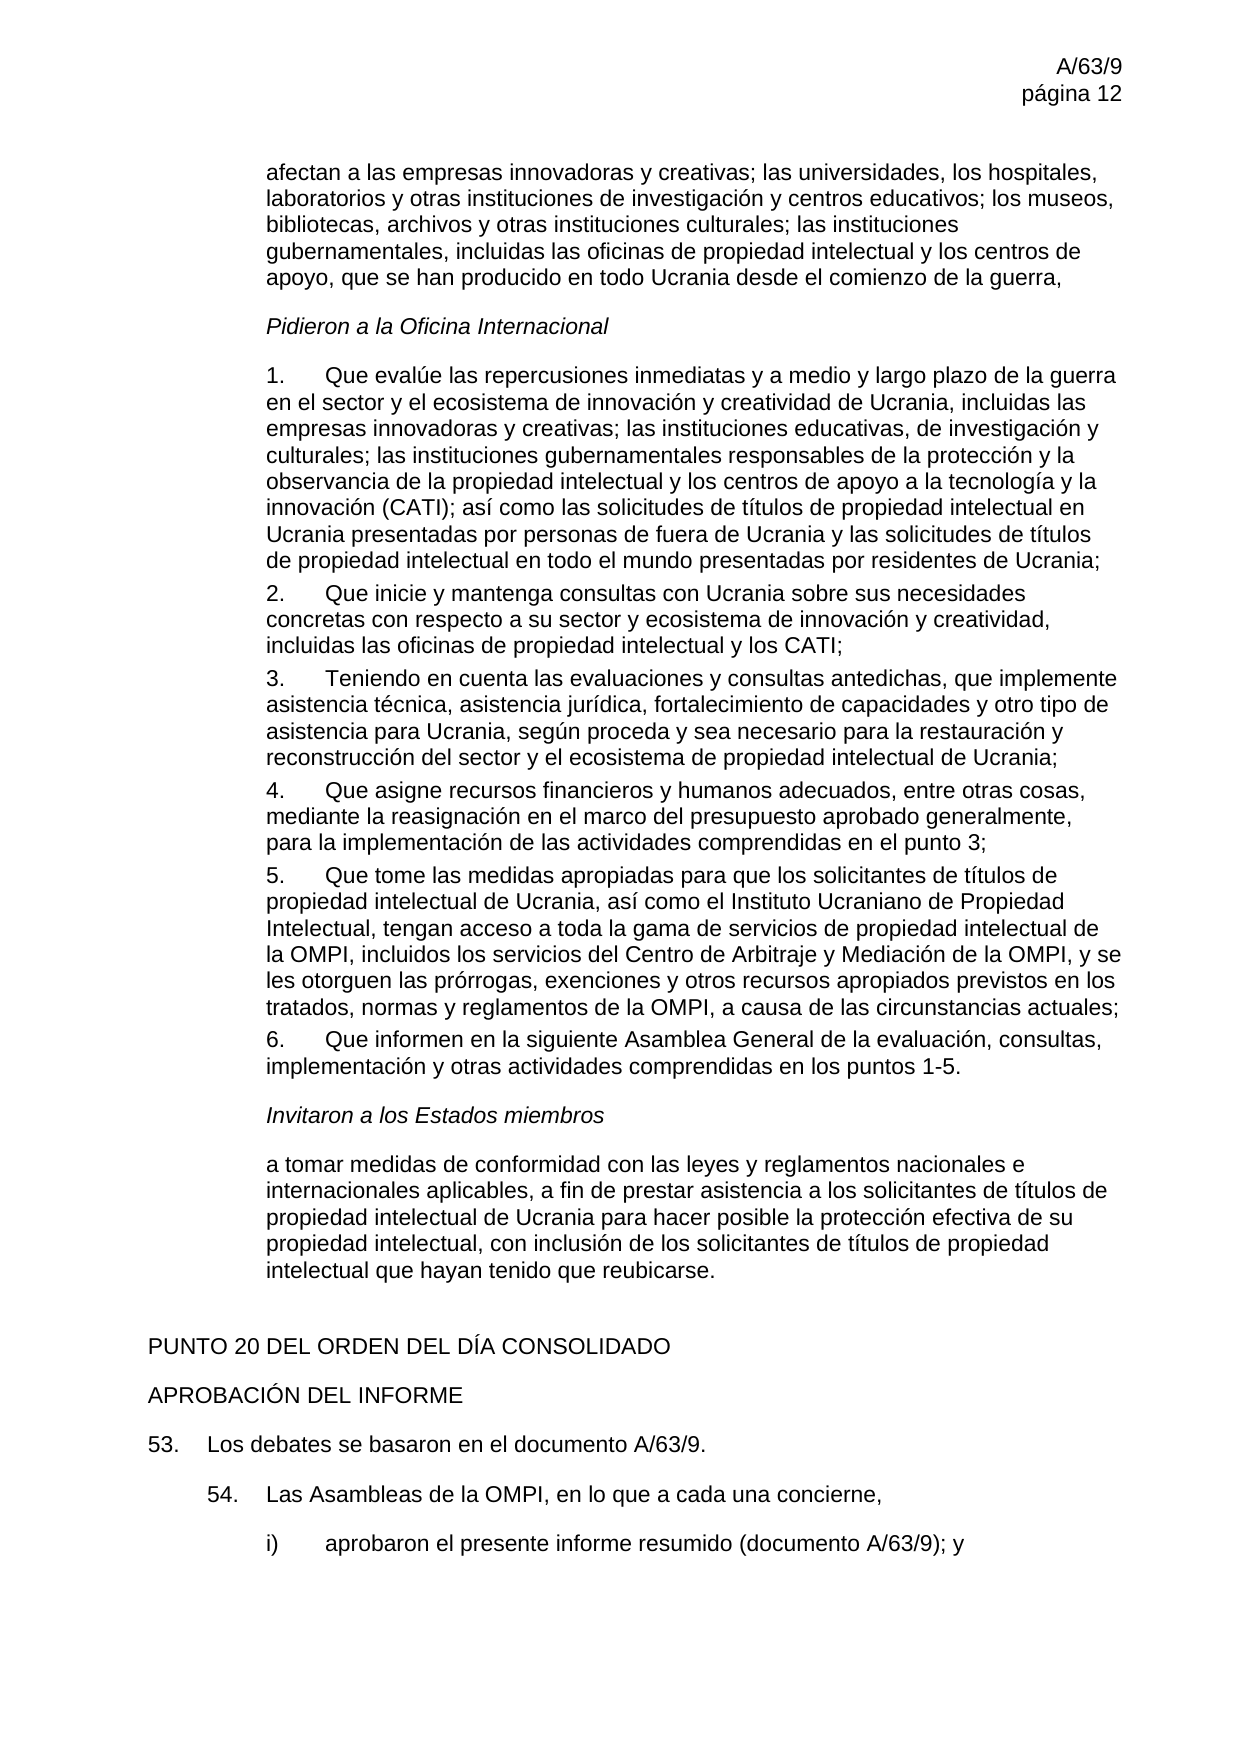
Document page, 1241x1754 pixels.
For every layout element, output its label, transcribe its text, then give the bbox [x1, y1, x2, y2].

text a tomar medidas de conformidad con las leyes y reglamentos nacionales e internacionales aplicables, a fin de prestar asistencia a los solicitantes de títulos de propiedad intelectual de Ucrania para hacer posible la protección efectiva de su propiedad intelectual, con inclusión de los solicitantes de títulos de propiedad intelectual que hayan tenido que reubicarse. [266, 1151, 1122, 1283]
subtitle APROBACIÓN DEL INFORME [148, 1382, 1122, 1408]
list Que inicie y mantenga consultas con Ucrania sobre sus necesidades concretas con respecto a su sector y ecosistema de innovación y creatividad, incluidas las oficinas de propiedad intelectual y los CATI; [266, 579, 1122, 659]
subtitle PUNTO 20 DEL ORDEN DEL DÍA CONSOLIDADO [148, 1333, 1122, 1359]
text Los debates se basaron en el documento A/63/9. [148, 1431, 1122, 1458]
list aprobaron el presente informe resumido (documento A/63/9); y [266, 1530, 1122, 1556]
text Pidieron a la Oficina Internacional [266, 313, 1122, 339]
text Las Asambleas de la OMPI, en lo que a cada una concierne, [207, 1481, 1122, 1507]
list Teniendo en cuenta las evaluaciones y consultas antedichas, que implemente asistencia técnica, asistencia jurídica, fortalecimiento de capacidades y otro tipo de asistencia para Ucrania, según proceda y sea necesario para la restauración y reconstrucción del sector y el ecosistema de propiedad intelectual de Ucrania; [266, 665, 1122, 770]
list Que informen en la siguiente Asamblea General de la evaluación, consultas, implementación y otras actividades comprendidas en los puntos 1-5. [266, 1026, 1122, 1079]
text Invitaron a los Estados miembros [266, 1102, 1122, 1128]
list Que asigne recursos financieros y humanos adecuados, entre otras cosas, mediante la reasignación en el marco del presupuesto aprobado generalmente, para la implementación de las actividades comprendidas en el punto 3; [266, 777, 1122, 856]
list Que tome las medidas apropiadas para que los solicitantes de títulos de propiedad intelectual de Ucrania, así como el Instituto Ucraniano de Propiedad Intelectual, tengan acceso a toda la gama de servicios de propiedad intelectual de la OMPI, incluidos los servicios del Centro de Arbitraje y Mediación de la OMPI, y se les otorguen las prórrogas, exenciones y otros recursos apropiados previstos en los tratados, normas y reglamentos de la OMPI, a causa de las circunstancias actuales; [266, 862, 1122, 1020]
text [266, 158, 1122, 290]
list Que evalúe las repercusiones inmediatas y a medio y largo plazo de la guerra en el sector y el ecosistema de innovación y creatividad de Ucrania, incluidas las empresas innovadoras y creativas; las instituciones educativas, de investigación y culturales; las instituciones gubernamentales responsables de la protección y la observancia de la propiedad intelectual y los centros de apoyo a la tecnología y la innovación (CATI); así como las solicitudes de títulos de propiedad intelectual en Ucrania presentadas por personas de fuera de Ucrania y las solicitudes de títulos de propiedad intelectual en todo el mundo presentadas por residentes de Ucrania; [266, 362, 1122, 573]
